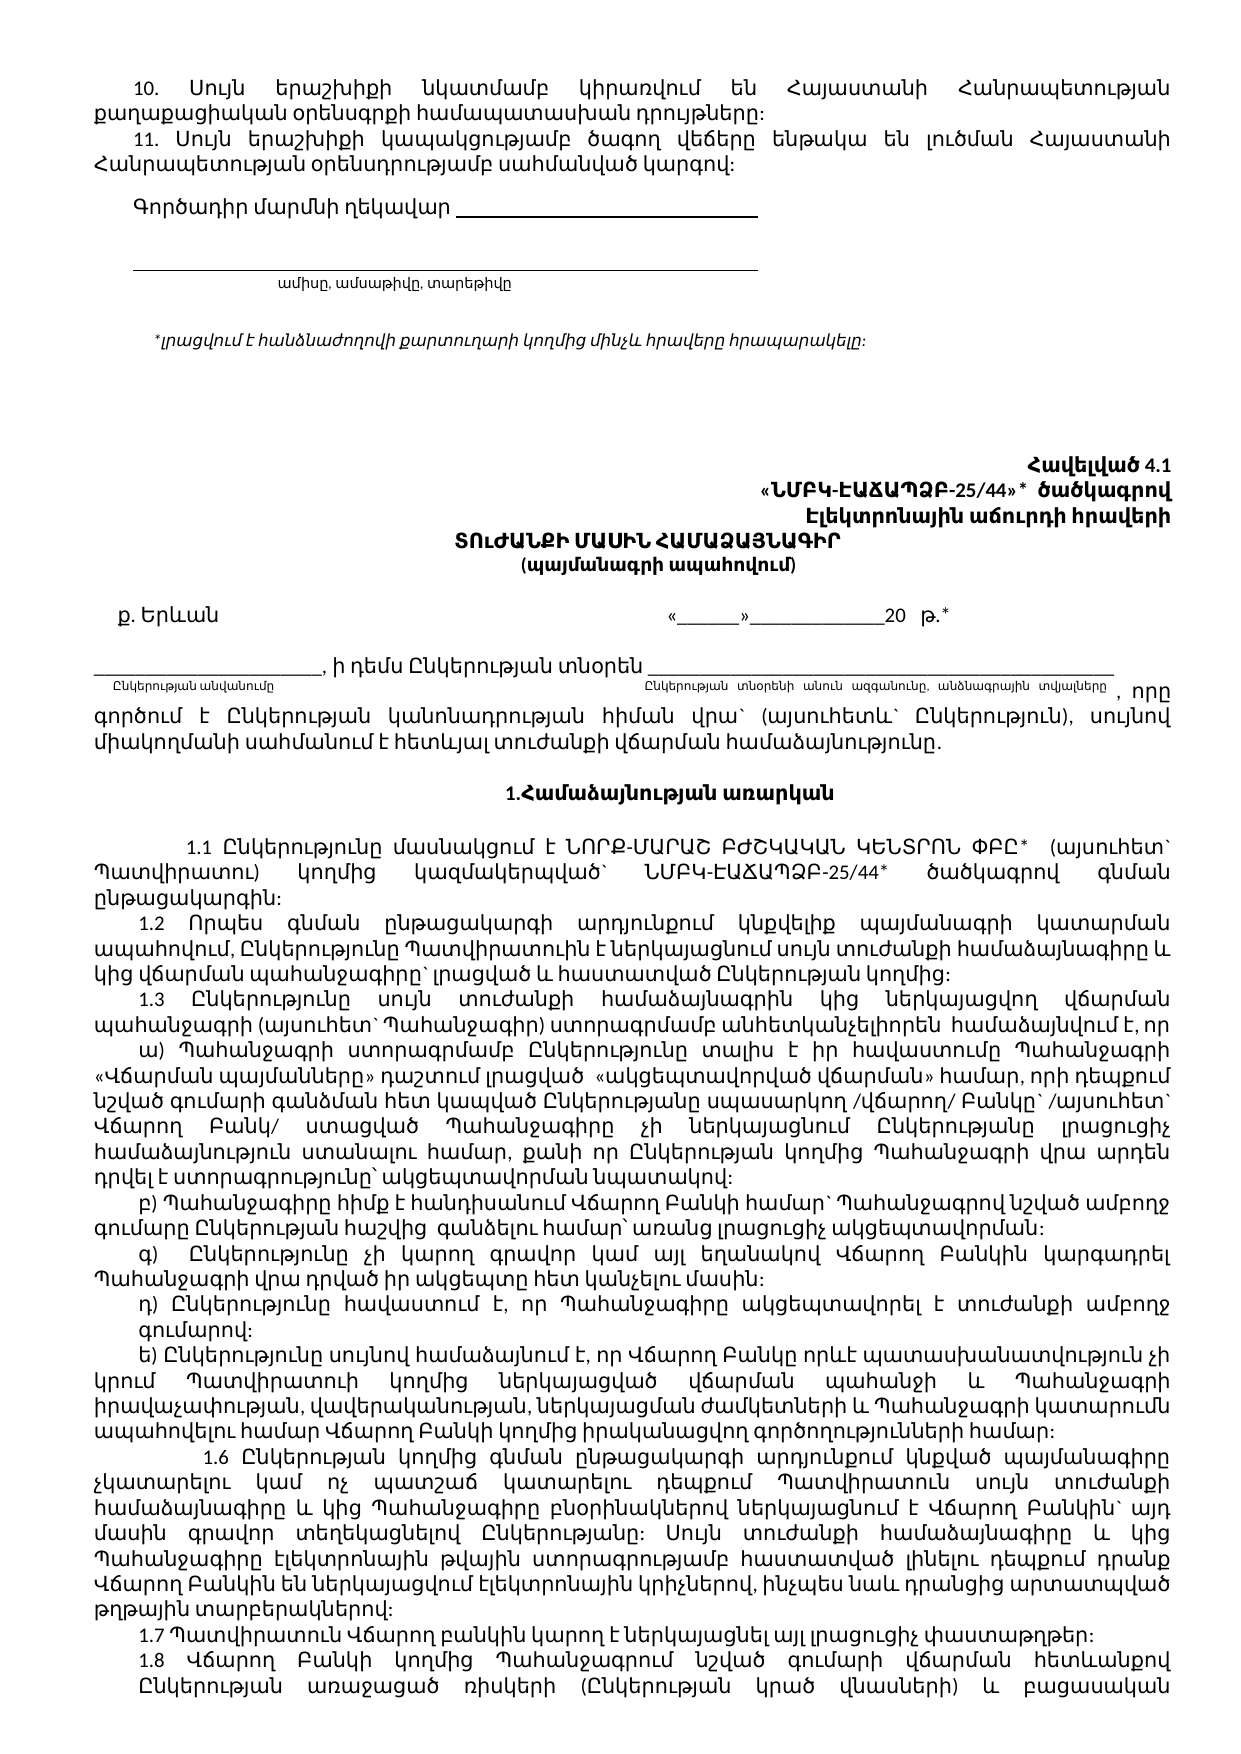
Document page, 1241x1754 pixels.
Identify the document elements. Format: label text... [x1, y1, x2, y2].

text 1.6 Ընկերության կողմից գնման ընթացակարգի արդյունքում կնքված պայմանագիրը չկատարելու կամ ոչ պատշաճ կատարելու դեպքում Պատվիրատուն սույն տուժանքի համաձայնագիրը և կից Պահանջագիրը բնօրինակներով ներկայացնում է Վճարող Բանկին` այդ մասին գրավոր տեղեկացնելով Ընկերությանը: Սույն տուժանքի համաձայնագիրը և կից Պահանջագիրը էլեկտրոնային թվային ստորագրությամբ հաստատված լինելու դեպքում դրանք Վճարող Բանկին են ներկայացվում էլեկտրոնային կրիչներով, ինչպես նաև դրանցից արտատպված թղթային տարբերակներով: [94, 1444, 1171, 1622]
text ՏՈւԺԱՆՔԻ ՄԱՍԻՆ ՀԱՄԱՁԱՅՆԱԳԻՐ [94, 528, 1171, 554]
text դ) Ընկերությունը հավաստում է, որ Պահանջագիրը ակցեպտավորել է տուժանքի ամբողջ գումարով: [138, 1292, 1171, 1342]
text *լրացվում է հանձնաժողովի քարտուղարի կողմից մինչև հրավերը հրապարակելը: [94, 330, 1171, 350]
text Հավելված 4.1 [94, 452, 1171, 477]
text 1.3 Ընկերությունը սույն տուժանքի համաձայնագրին կից ներկայացվող վճարման պահանջագրի (այսուհետ` Պահանջագիր) ստորագրմամբ անհետկանչելիորեն համաձայնվում է, որ [94, 987, 1171, 1037]
text 10. Սույն երաշխիքի նկատմամբ կիրառվում են Հայաստանի Հանրապետության քաղաքացիական օրենսգրքի համապատասխան դրույթները: [94, 75, 1171, 126]
text 1.2 Որպես գնման ընթացակարգի արդյունքում կնքվելիք պայմանագրի կատարման ապահովում, Ընկերությունը Պատվիրատուին է ներկայացնում սույն տուժանքի համաձայնագիրը և կից վճարման պահանջագիրը` լրացված և հաստատված Ընկերության կողմից: [94, 910, 1171, 987]
text Ընկերության անվանումը Ընկերության տնօրենի անուն ազգանունը, անձնագրային տվյալները , որը գործում է Ընկերության կանոնադրության հիման վրա` (այսուհետև` Ընկերություն), սույնով միակողմանի սահմանում է հետևյալ տուժանքի վճարման համաձայնությունը. [94, 678, 1171, 754]
text գ) Ընկերությունը չի կարող գրավոր կամ այլ եղանակով Վճարող Բանկին կարգադրել Պահանջագրի վրա դրված իր ակցեպտը հետ կանչելու մասին: [94, 1241, 1171, 1292]
text Էլեկտրոնային աճուրդի հրավերի [94, 503, 1171, 528]
text 1.Համաձայնության առարկան [169, 780, 1171, 805]
text (պայմանագրի ապահովում) [94, 554, 1171, 577]
text ______________________, ի դեմս Ընկերության տնօրեն _____________________________________________ [94, 653, 1171, 678]
text Գործադիր մարմնի ղեկավար [94, 194, 1171, 220]
text «ՆՄԲԿ-ԷԱՃԱՊՁԲ-25/44»* ծածկագրով [94, 477, 1171, 503]
text 11. Սույն երաշխիքի կապակցությամբ ծագող վեճերը ենթակա են լուծման Հայաստանի Հանրապետության օրենսդրությամբ սահմանված կարգով: [94, 126, 1171, 177]
text 1.1 Ընկերությունը մասնակցում է ՆՈՐՔ-ՄԱՐԱՇ ԲԺՇԿԱԿԱՆ ԿԵՆՏՐՈՆ ՓԲԸ* (այսուհետ` Պատվիրատու) կողմից կազմակերպված` ՆՄԲԿ-ԷԱՃԱՊՁԲ-25/44* ծածկագրով գնման ընթացակարգին: [94, 834, 1171, 910]
text ամիսը, ամսաթիվը, տարեթիվը [94, 274, 1171, 304]
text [138, 1647, 1171, 1698]
text ք. Երևան «______»_____________20 թ.* [94, 602, 1171, 627]
text ա) Պահանջագրի ստորագրմամբ Ընկերությունը տալիս է իր հավաստումը Պահանջագրի «Վճարման պայմանները» դաշտում լրացված «ակցեպտավորված վճարման» համար, որի դեպքում նշված գումարի գանձման հետ կապված Ընկերությանը սպասարկող /վճարող/ Բանկը` /այսուհետ` Վճարող Բանկ/ ստացված Պահանջագիրը չի ներկայացնում Ընկերությանը լրացուցիչ համաձայնություն ստանալու համար, քանի որ Ընկերության կողմից Պահանջագրի վրա արդեն դրվել է ստորագրությունը՝ ակցեպտավորման նպատակով: [94, 1037, 1171, 1190]
text 1.7 Պատվիրատուն Վճարող բանկին կարող է ներկայացնել այլ լրացուցիչ փաստաթղթեր: [138, 1622, 1171, 1647]
text բ) Պահանջագիրը հիմք է հանդիսանում Վճարող Բանկի համար` Պահանջագրով նշված ամբողջ գումարը Ընկերության հաշվից գանձելու համար՝ առանց լրացուցիչ ակցեպտավորման: [94, 1190, 1171, 1241]
text ե) Ընկերությունը սույնով համաձայնում է, որ Վճարող Բանկը որևէ պատասխանատվություն չի կրում Պատվիրատուի կողմից ներկայացված վճարման պահանջի և Պահանջագրի իրավաչափության, վավերականության, ներկայացման ժամկետների և Պահանջագրի կատարումն ապահովելու համար Վճարող Բանկի կողմից իրականացվող գործողությունների համար: [94, 1342, 1171, 1444]
